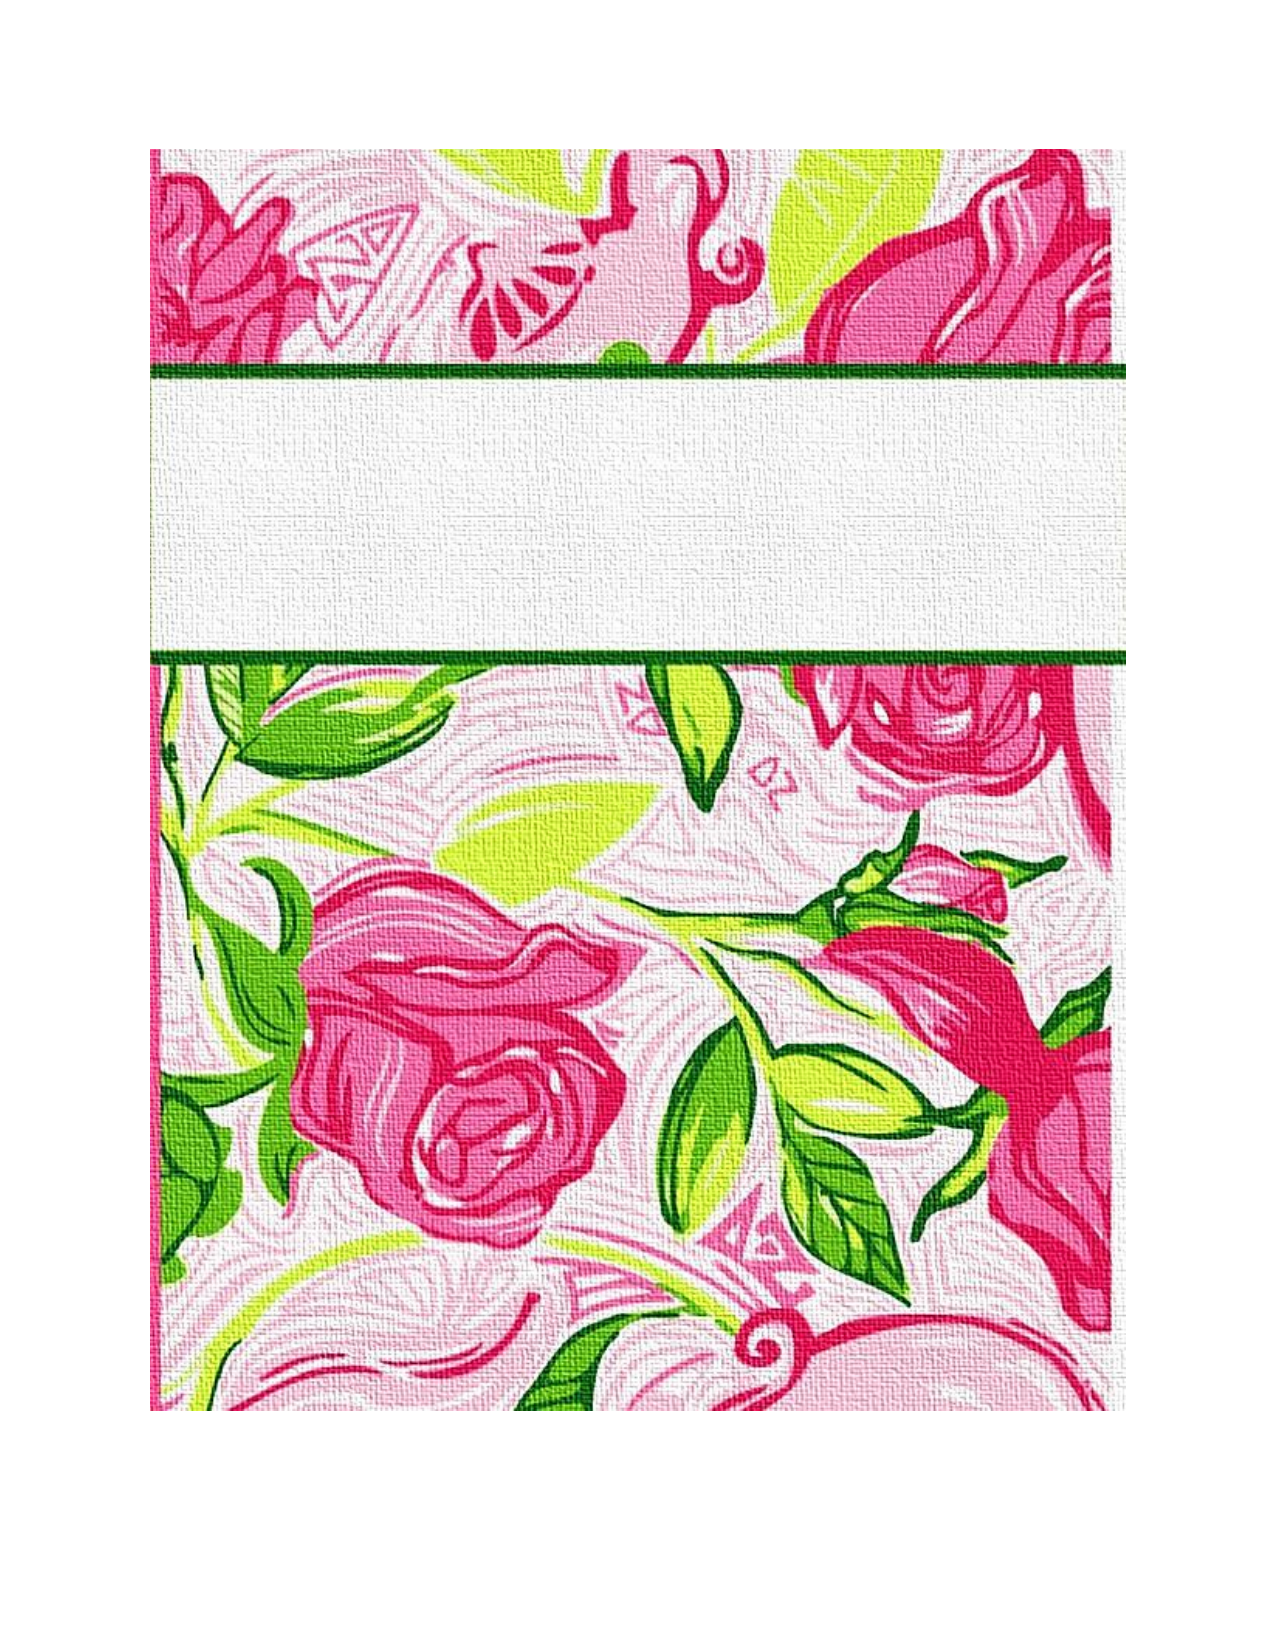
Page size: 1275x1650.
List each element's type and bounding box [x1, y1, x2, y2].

picture [150, 149, 1126, 1411]
